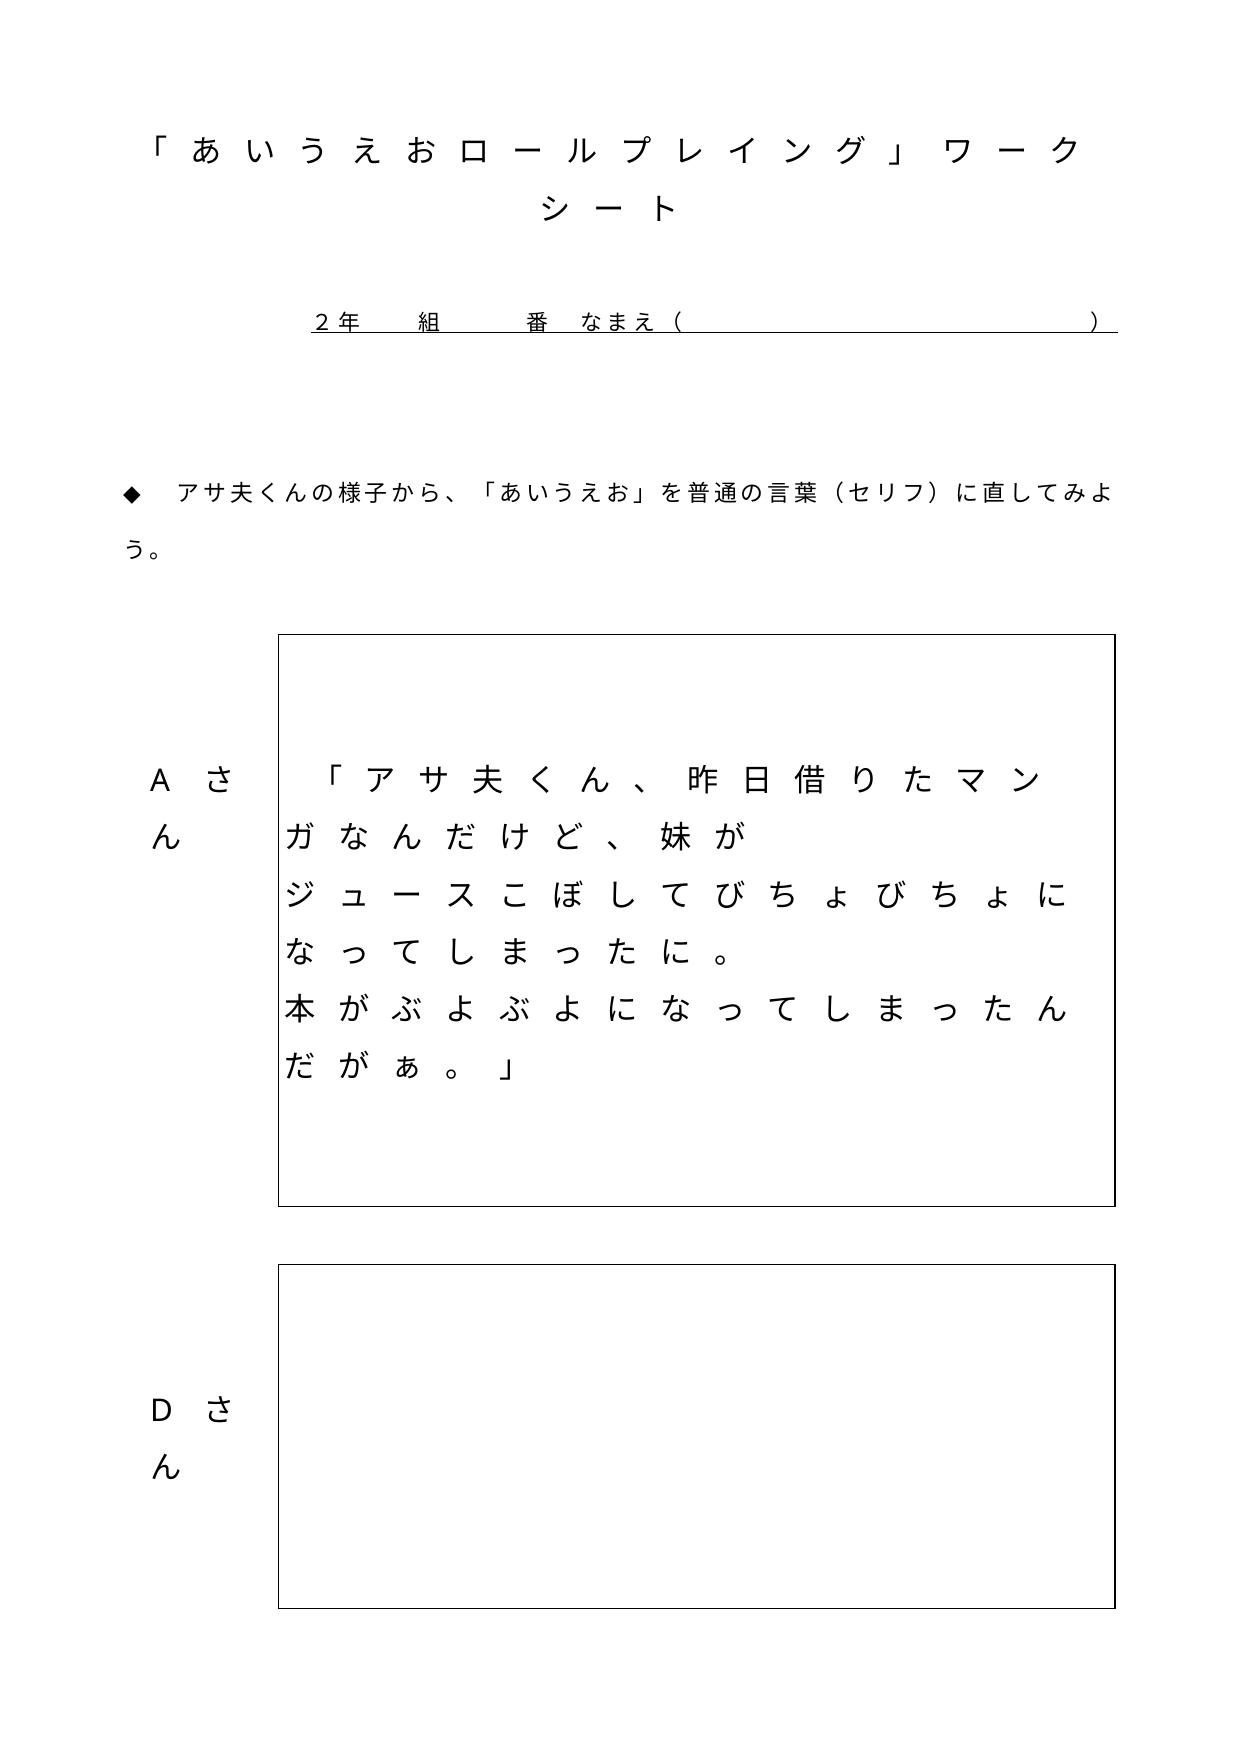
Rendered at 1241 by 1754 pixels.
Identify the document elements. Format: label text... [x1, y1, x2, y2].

text ◆ アサ夫くんの様子から、「あいうえお」を普通の言葉（セリフ）に直してみよう。 [123, 463, 1117, 577]
table_header [279, 1265, 1114, 1608]
table_header Dさん [123, 1264, 278, 1608]
table_header Aさん [123, 634, 278, 1206]
text ２年 組 番 なまえ（ ） [123, 292, 1117, 349]
table_header 「アサ夫くん、昨日借りたマンガなんだけど、妹が ジュースこぼしてびちょびちょになってしまったに。 本がぶよぶよになってしまったんだがぁ。」 [279, 635, 1114, 1206]
text 「あいうえおロールプレイング」ワークシート [123, 121, 1117, 235]
